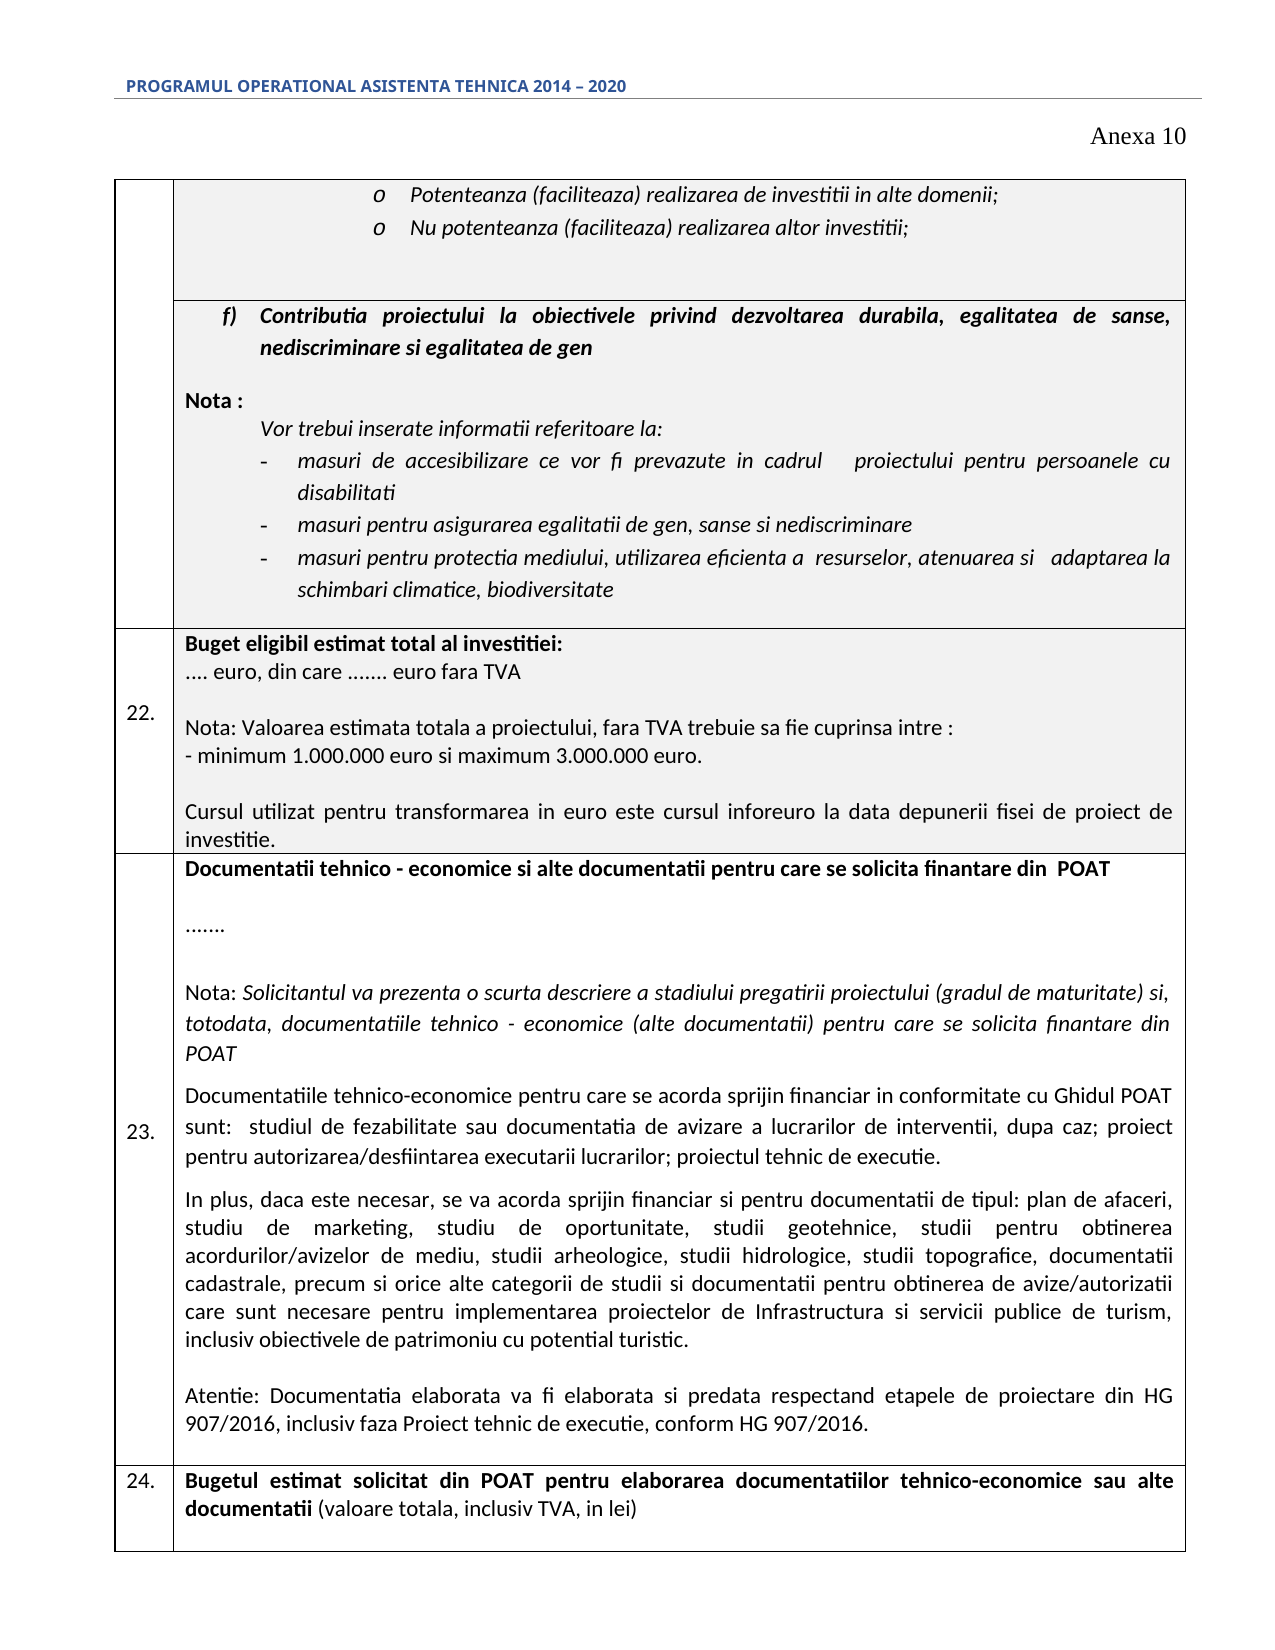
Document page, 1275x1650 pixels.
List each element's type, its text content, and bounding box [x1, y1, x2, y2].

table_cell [174, 180, 1185, 300]
table_cell [116, 1466, 173, 1551]
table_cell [174, 1466, 1185, 1551]
table_cell Documentatii tehnico - economice si alte documentatii pentru care se solicita finantare din POAT ....... Nota: Solicitantul va prezenta o scurta descriere a stadiului pregatirii proiectului (gradul de maturitate) si, totodata, documentatiile tehnico - economice (alte documentatii) pentru care se solicita finantare din POAT Documentatiile tehnico-economice pentru care se acorda sprijin financiar in conformitate cu Ghidul POAT sunt: studiul de fezabilitate sau documentatia de avizare a lucrarilor de interventii, dupa caz; proiect pentru autorizarea/desfiintarea executarii lucrarilor; proiectul tehnic de executie. In plus, daca este necesar, se va acorda sprijin financiar si pentru documentatii de tipul: plan de afaceri, studiu de marketing, studiu de oportunitate, studii geotehnice, studii pentru obtinerea acordurilor/avizelor de mediu, studii arheologice, studii hidrologice, studii topografice, documentatii cadastrale, precum si orice alte categorii de studii si documentatii pentru obtinerea de avize/autorizatii care sunt necesare pentru implementarea proiectelor de Infrastructura si servicii publice de turism, inclusiv obiectivele de patrimoniu cu potential turistic. Atentie: Documentatia elaborata va fi elaborata si predata respectand etapele de proiectare din HG 907/2016, inclusiv faza Proiect tehnic de executie, conform HG 907/2016. [174, 854, 1185, 1465]
table_cell [116, 854, 173, 1465]
table_cell Buget eligibil estimat total al investitiei: .... euro, din care ....... euro fara TVA Nota: Valoarea estimata totala a proiectului, fara TVA trebuie sa fie cuprinsa intre : - minimum 1.000.000 euro si maximum 3.000.000 euro. Cursul utilizat pentru transformarea in euro este cursul inforeuro la data depunerii fisei de proiect de investitie. [174, 629, 1185, 853]
table_cell [116, 629, 173, 853]
table_cell Contributia proiectului la obiectivele privind dezvoltarea durabila, egalitatea de sanse, nediscriminare si egalitatea de gen Nota : Vor trebui inserate informatii referitoare la: masuri de accesibilizare ce vor fi prevazute in cadrul proiectului pentru persoanele cu disabilitati masuri pentru asigurarea egalitatii de gen, sanse si nediscriminare masuri pentru protectia mediului, utilizarea eficienta a resurselor, atenuarea si adaptarea la schimbari climatice, biodiversitate [174, 301, 1185, 628]
